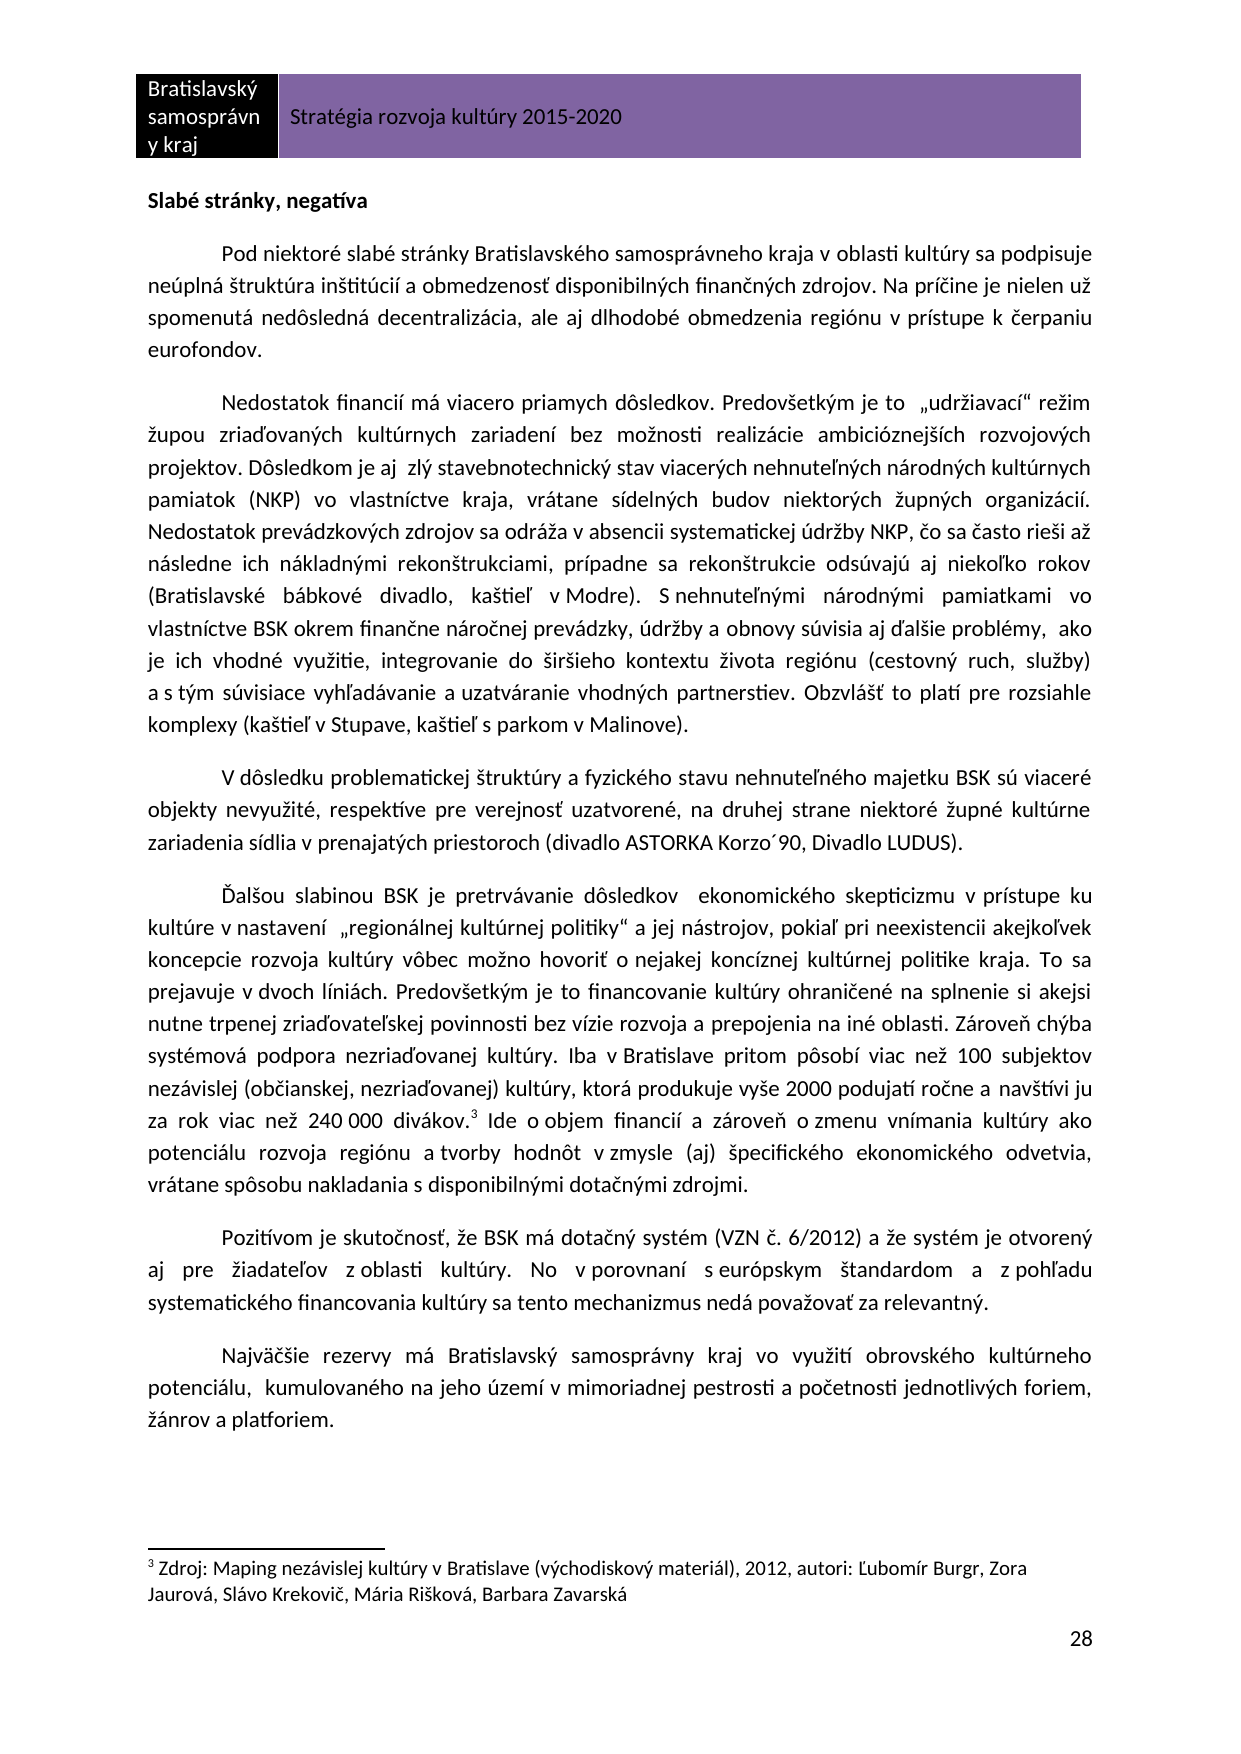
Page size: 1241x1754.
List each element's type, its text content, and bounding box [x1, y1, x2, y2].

text V dôsledku problematickej štruktúry a fyzického stavu nehnuteľného majetku BSK sú viaceré objekty nevyužité, respektíve pre verejnosť uzatvorené, na druhej strane niektoré župné kultúrne zariadenia sídlia v prenajatých priestoroch (divadlo ASTORKA Korzo´90, Divadlo LUDUS). [148, 763, 1093, 856]
text Ďalšou slabinou BSK je pretrvávanie dôsledkov ekonomického skepticizmu v prístupe ku kultúre v nastavení „regionálnej kultúrnej politiky“ a jej nástrojov, pokiaľ pri neexistencii akejkoľvek koncepcie rozvoja kultúry vôbec možno hovoriť o nejakej koncíznej kultúrnej politike kraja. To sa prejavuje v dvoch líniách. Predovšetkým je to financovanie kultúry ohraničené na splnenie si akejsi nutne trpenej zriaďovateľskej povinnosti bez vízie rozvoja a prepojenia na iné oblasti. Zároveň chýba systémová podpora nezriaďovanej kultúry. Iba v Bratislave pritom pôsobí viac než 100 subjektov nezávislej (občianskej, nezriaďovanej) kultúry, ktorá produkuje vyše 2000 podujatí ročne a navštívi ju za rok viac než 240 000 divákov. Ide o objem financií a zároveň o zmenu vnímania kultúry ako potenciálu rozvoja regiónu a tvorby hodnôt v zmysle (aj) špecifického ekonomického odvetvia, vrátane spôsobu nakladania s disponibilnými dotačnými zdrojmi. [148, 881, 1093, 1198]
text Najväčšie rezervy má Bratislavský samosprávny kraj vo využití obrovského kultúrneho potenciálu, kumulovaného na jeho území v mimoriadnej pestrosti a početnosti jednotlivých foriem, žánrov a platforiem. [148, 1341, 1093, 1433]
text Pod niektoré slabé stránky Bratislavského samosprávneho kraja v oblasti kultúry sa podpisuje neúplná štruktúra inštitúcií a obmedzenosť disponibilných finančných zdrojov. Na príčine je nielen už spomenutá nedôsledná decentralizácia, ale aj dlhodobé obmedzenia regiónu v prístupe k čerpaniu eurofondov. [148, 239, 1093, 363]
text Nedostatok financií má viacero priamych dôsledkov. Predovšetkým je to „udržiavací“ režim župou zriaďovaných kultúrnych zariadení bez možnosti realizácie ambicióznejších rozvojových projektov. Dôsledkom je aj zlý stavebnotechnický stav viacerých nehnuteľných národných kultúrnych pamiatok (NKP) vo vlastníctve kraja, vrátane sídelných budov niektorých župných organizácií. Nedostatok prevádzkových zdrojov sa odráža v absencii systematickej údržby NKP, čo sa často rieši až následne ich nákladnými rekonštrukciami, prípadne sa rekonštrukcie odsúvajú aj niekoľko rokov (Bratislavské bábkové divadlo, kaštieľ v Modre). S nehnuteľnými národnými pamiatkami vo vlastníctve BSK okrem finančne náročnej prevádzky, údržby a obnovy súvisia aj ďalšie problémy, ako je ich vhodné využitie, integrovanie do širšieho kontextu života regiónu (cestovný ruch, služby) a s tým súvisiace vyhľadávanie a uzatváranie vhodných partnerstiev. Obzvlášť to platí pre rozsiahle komplexy (kaštieľ v Stupave, kaštieľ s parkom v Malinove). [148, 388, 1093, 738]
text Slabé stránky, negatíva [148, 186, 1093, 214]
text Pozitívom je skutočnosť, že BSK má dotačný systém (VZN č. 6/2012) a že systém je otvorený aj pre žiadateľov z oblasti kultúry. No v porovnaní s európskym štandardom a z pohľadu systematického financovania kultúry sa tento mechanizmus nedá považovať za relevantný. [148, 1223, 1093, 1316]
